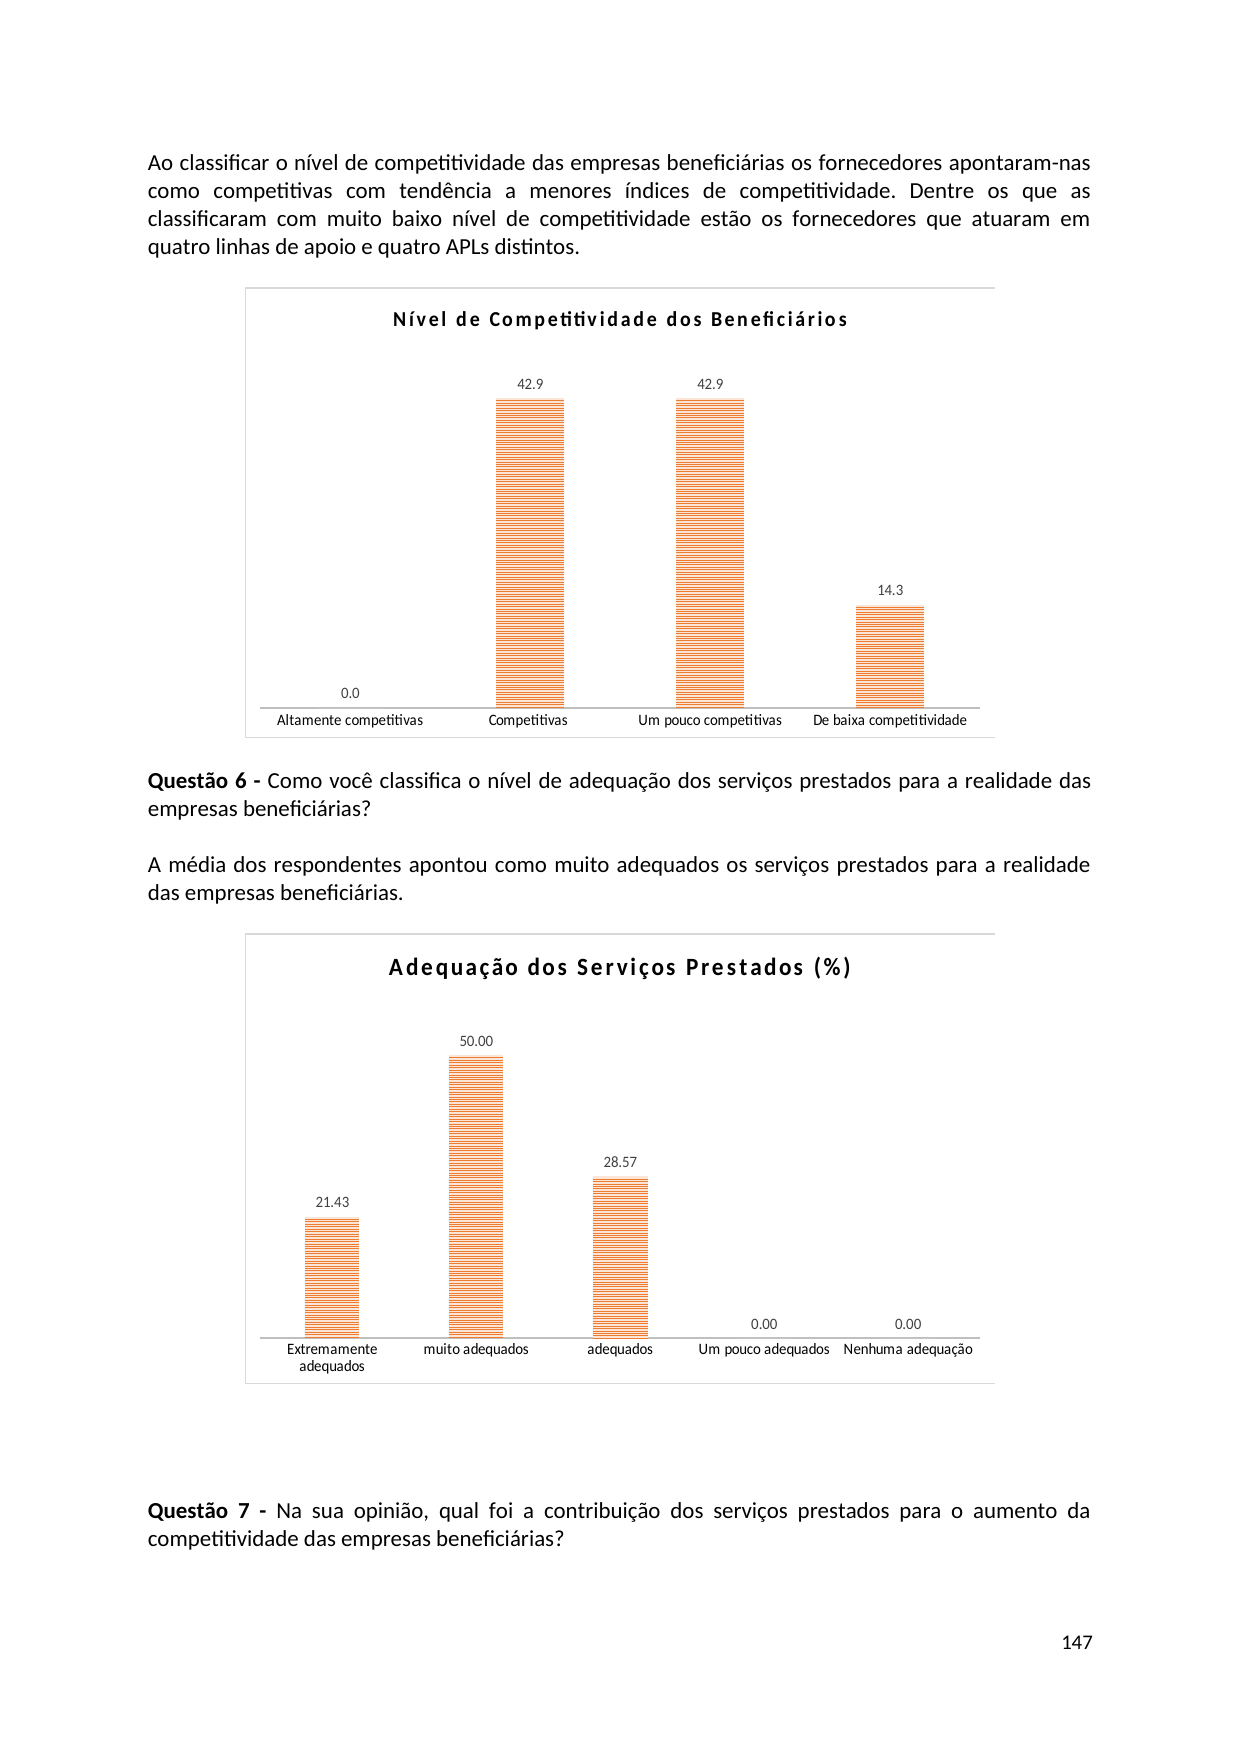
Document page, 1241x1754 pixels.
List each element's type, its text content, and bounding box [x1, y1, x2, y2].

text Questão 7 - Na sua opinião, qual foi a contribuição dos serviços prestados para o aumento da competitividade das empresas beneficiárias? [148, 1496, 1092, 1552]
text A média dos respondentes apontou como muito adequados os serviços prestados para a realidade das empresas beneficiárias. [148, 850, 1092, 906]
text Ao classificar o nível de competitividade das empresas beneficiárias os fornecedores apontaram-nas como competitivas com tendência a menores índices de competitividade. Dentre os que as classificaram com muito baixo nível de competitividade estão os fornecedores que atuaram em quatro linhas de apoio e quatro APLs distintos. [148, 148, 1092, 260]
text Questão 6 - Como você classifica o nível de adequação dos serviços prestados para a realidade das empresas beneficiárias? [148, 766, 1092, 822]
